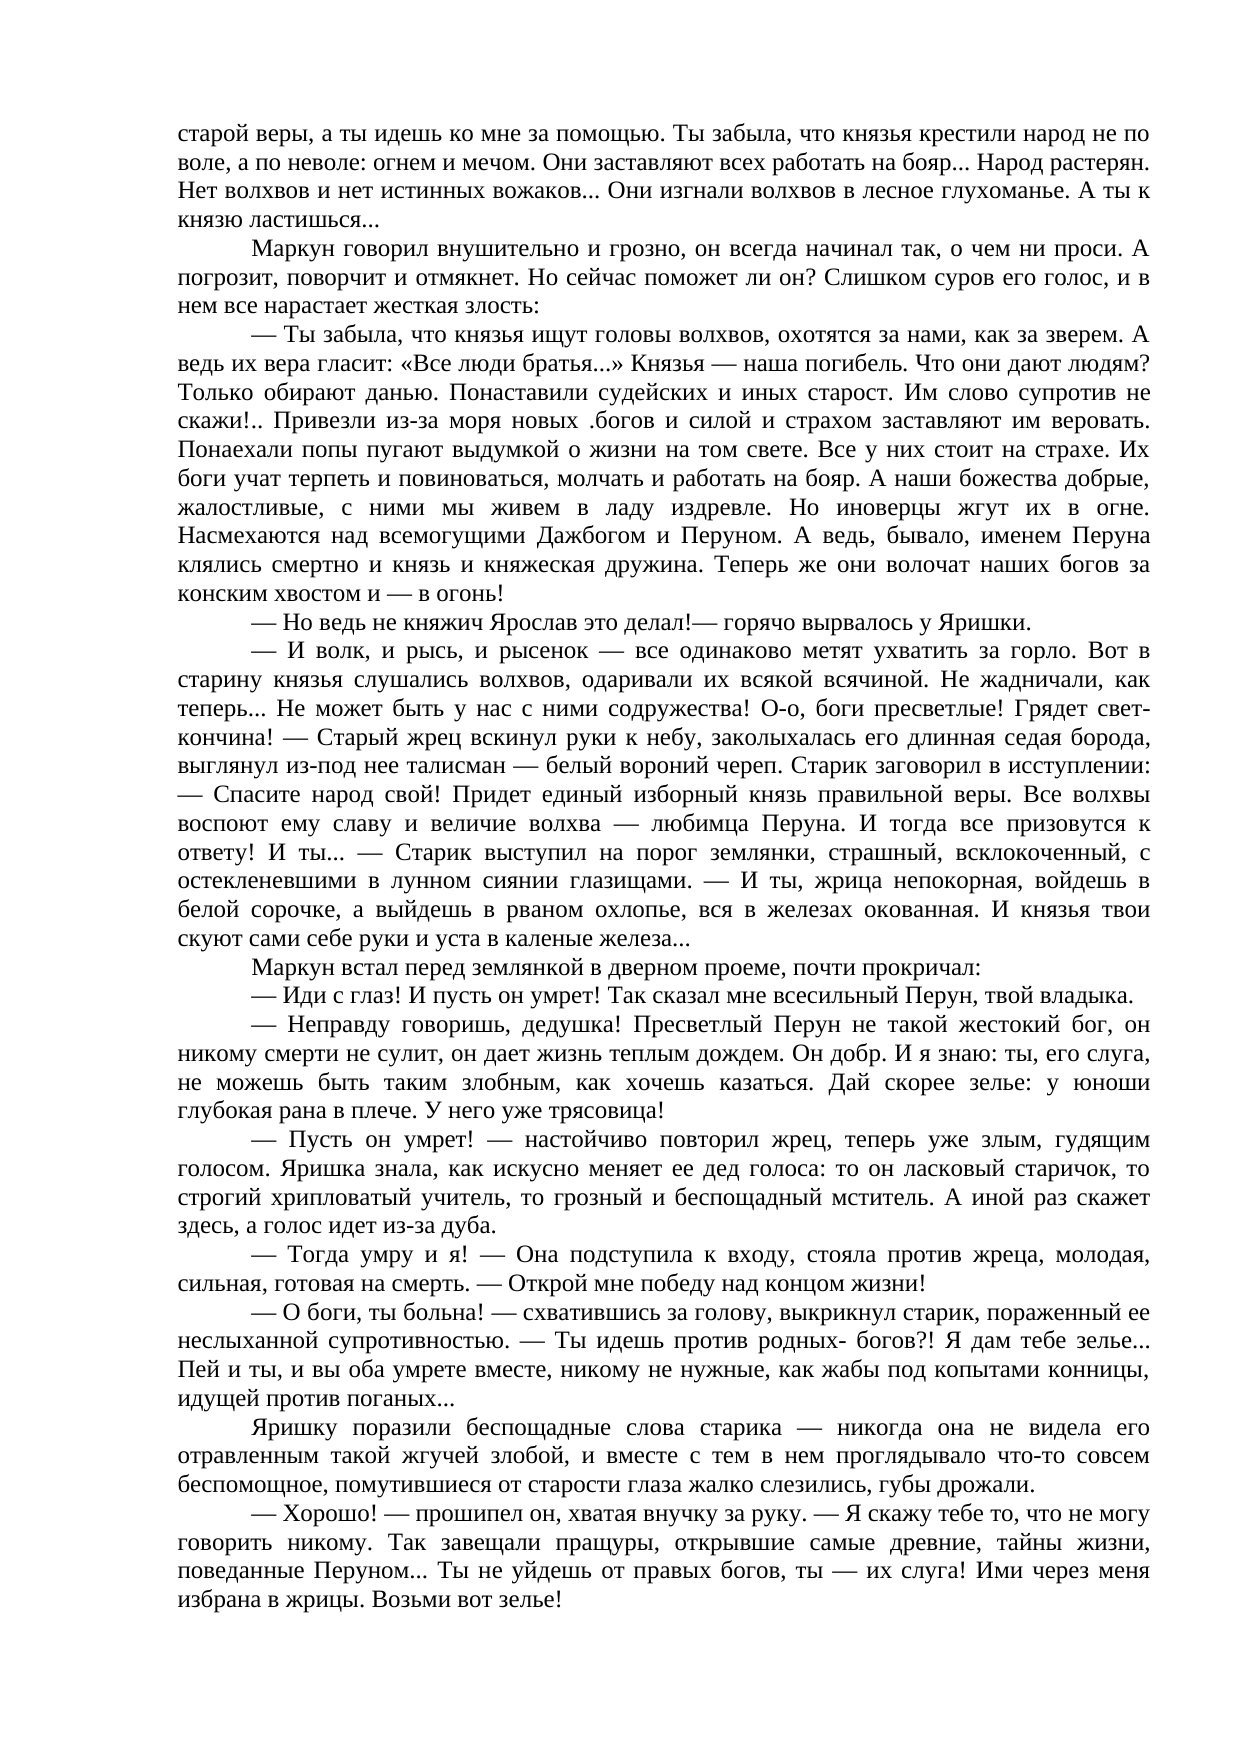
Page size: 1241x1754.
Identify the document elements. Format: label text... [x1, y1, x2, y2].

text Маркун говорил внушительно и грозно, он всегда начинал так, о чем ни проси. А погрозит, поворчит и отмякнет. Но сейчас поможет ли он? Слишком суров его голос, и в нем все нарастает жесткая злость: [177, 233, 1152, 319]
text Яришку поразили беспощадные слова старика — никогда она не видела его отравленным такой жгучей злобой, и вместе с тем в нем проглядывало что-то совсем беспомощное, помутившиеся от старости глаза жалко слезились, губы дрожали. [177, 1412, 1152, 1498]
text — Тогда умру и я! — Она подступила к входу, стояла против жреца, молодая, сильная, готовая на смерть. — Открой мне победу над концом жизни! [177, 1239, 1152, 1297]
text — Иди с глаз! И пусть он умрет! Так сказал мне всесильный Перун, твой владыка. [177, 981, 1152, 1009]
text — О боги, ты больна! — схватившись за голову, выкрикнул старик, пораженный ее неслыханной супротивностью. — Ты идешь против родных- богов?! Я дам тебе зелье... Пей и ты, и вы оба умрете вместе, никому не нужные, как жабы под копытами конницы, идущей против поганых... [177, 1297, 1152, 1412]
text — Но ведь не княжич Ярослав это делал!— горячо вырвалось у Яришки. [177, 607, 1152, 636]
text — Неправду говоришь, дедушка! Пресветлый Перун не такой жестокий бог, он никому смерти не сулит, он дает жизнь теплым дождем. Он добр. И я знаю: ты, его слуга, не можешь быть таким злобным, как хочешь казаться. Дай скорее зелье: у юноши глубокая рана в плече. У него уже трясовица! [177, 1009, 1152, 1124]
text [177, 118, 1152, 233]
text — Хорошо! — прошипел он, хватая внучку за руку. — Я скажу тебе то, что не могу говорить никому. Taк завещали пращуры, открывшие самые древние, тайны жизни, поведанные Перуном... Ты не уйдешь от правых богов, ты — их слуга! Ими через меня избрана в жрицы. Возьми вот зелье! [177, 1498, 1152, 1613]
text — Пусть он умрет! — настойчиво повторил жрец, теперь уже злым, гудящим голосом. Яришка знала, как искусно меняет ее дед голоса: то он ласковый старичок, то строгий хрипловатый учитель, то грозный и беспощадный мститель. А иной раз скажет здесь, а голос идет из-за дуба. [177, 1124, 1152, 1239]
text — И волк, и рысь, и рысенок — все одинаково метят ухватить за горло. Вот в старину князья слушались волхвов, одаривали их всякой всячиной. Не жадничали, как теперь... Не может быть у нас с ними содружества! О-о, боги пресветлые! Грядет свет-кончина! — Старый жрец вскинул руки к небу, заколыхалась его длинная седая борода, выглянул из-под нее талисман — белый вороний череп. Старик заговорил в исступлении:— Спасите народ свой! Придет единый изборный князь правильной веры. Все волхвы воспоют ему славу и величие волхва — любимца Перуна. И тогда все призовутся к ответу! И ты... — Старик выступил на порог землянки, страшный, всклокоченный, с остекленевшими в лунном сиянии глазищами. — И ты, жрица непокорная, войдешь в белой сорочке, а выйдешь в рваном охлопье, вся в железах окованная. И князья твои скуют сами себе руки и уста в каленые железа... [177, 636, 1152, 952]
text — Ты забыла, что князья ищут головы волхвов, охотятся за нами, как за зверем. А ведь их вера гласит: «Все люди братья...» Князья — наша погибель. Что они дают людям? Только обирают данью. Понаставили судейских и иных старост. Им слово супротив не скажи!.. Привезли из-за моря новых .богов и силой и страхом заставляют им веровать. Понаехали попы пугают выдумкой о жизни на том свете. Все у них стоит на страхе. Их боги учат терпеть и повиноваться, молчать и работать на бояр. А наши божества добрые, жалостливые, с ними мы живем в ладу издревле. Но иноверцы жгут их в огне. Насмехаются над всемогущими Дажбогом и Перуном. А ведь, бывало, именем Перуна клялись смертно и князь и княжеская дружина. Теперь же они волочат наших богов за конским хвостом и — в огонь! [177, 319, 1152, 607]
text Маркун встал перед землянкой в дверном проеме, почти прокричал: [177, 952, 1152, 981]
